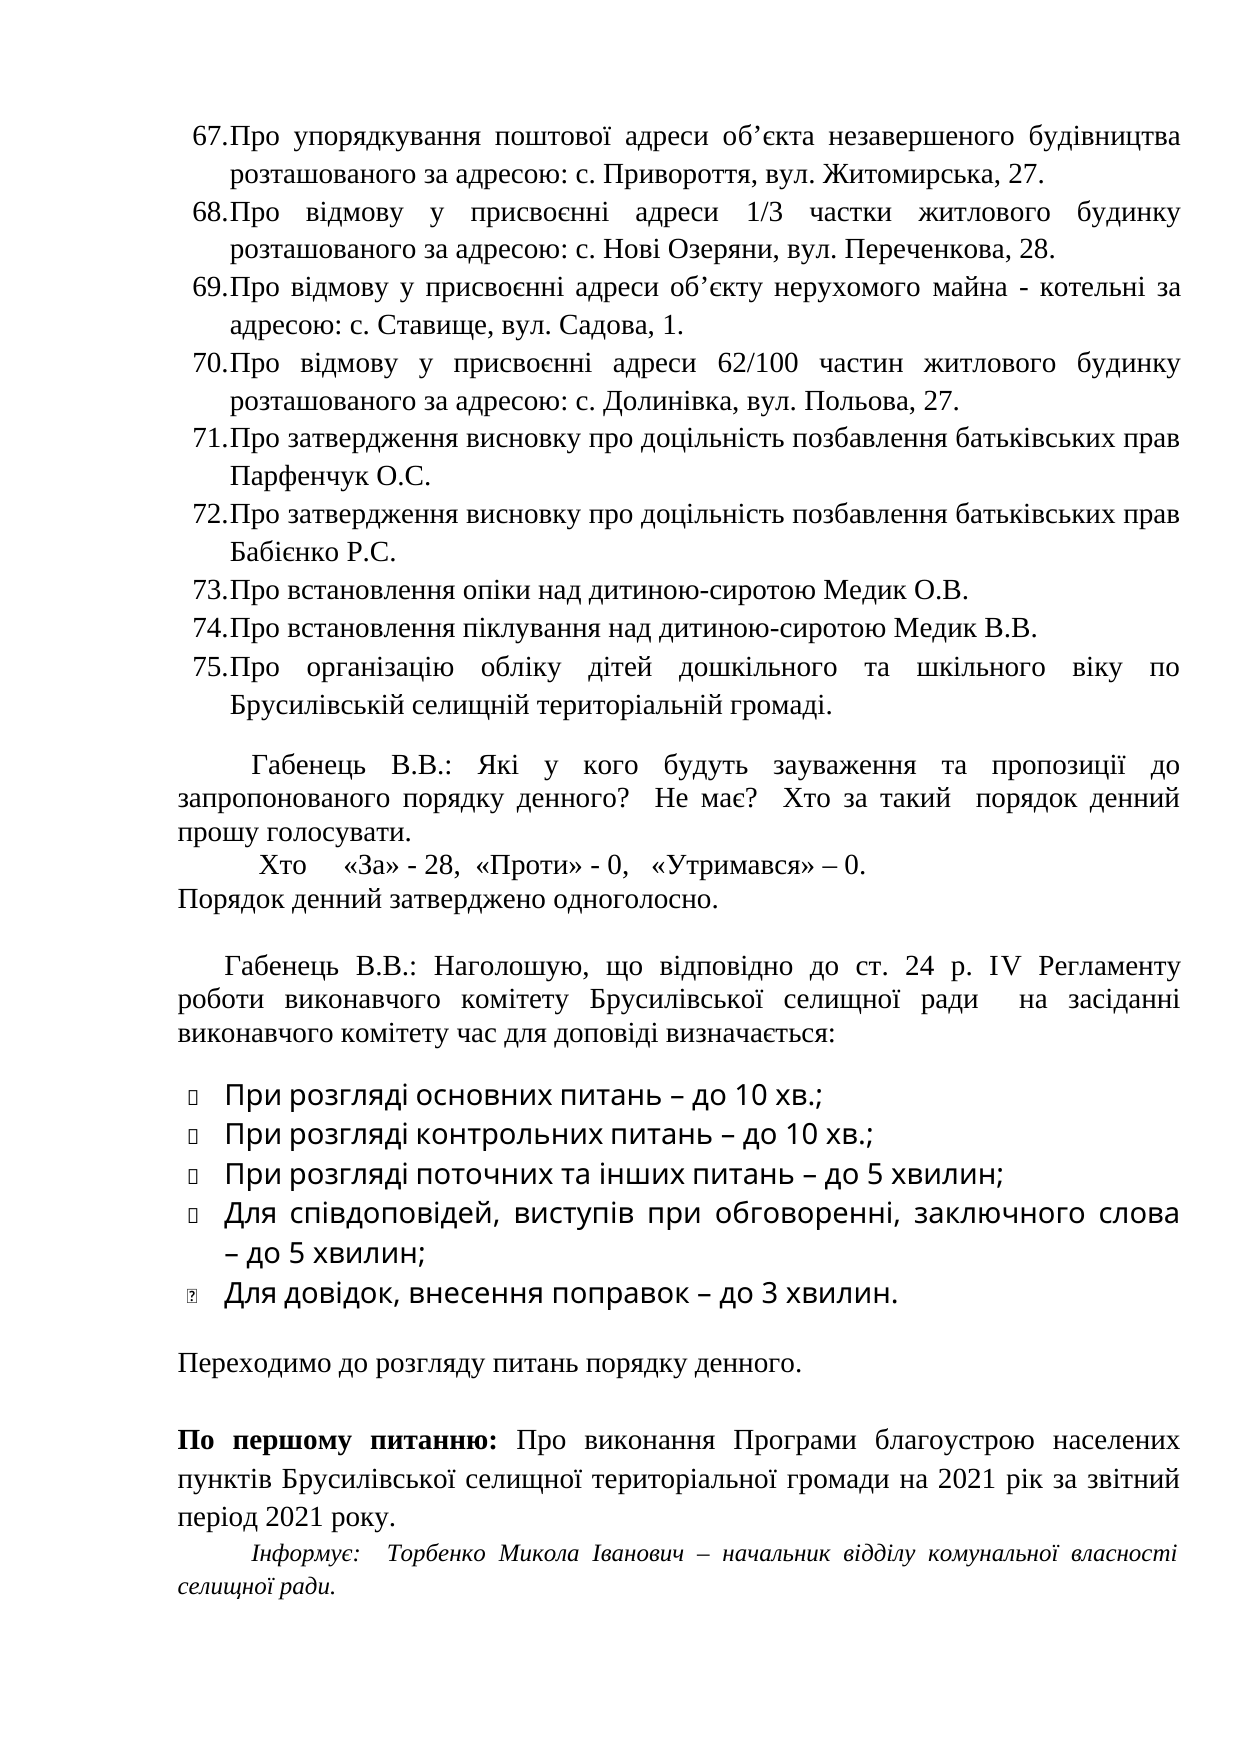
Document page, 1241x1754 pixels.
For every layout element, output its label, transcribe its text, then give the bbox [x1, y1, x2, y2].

list Інформує: Торбенко Микола Іванович – начальник відділу комунальної власності селищної ради. [177, 1538, 1181, 1600]
list При розгляді основних питань – до 10 хв.; [187, 1074, 1181, 1113]
list При розгляді поточних та інших питань – до 5 хвилин; [187, 1153, 1181, 1193]
list Про відмову у присвоєнні адреси об’єкту нерухомого майна - котельні за адресою: с. Ставище, вул. Садова, 1. [192, 269, 1181, 341]
list При розгляді контрольних питань – до 10 хв.; [187, 1113, 1181, 1153]
list Про встановлення піклування над дитиною-сиротою Медик В.В. [192, 610, 1181, 644]
list Про упорядкування поштової адреси об’єкта незавершеного будівництва розташованого за адресою: с. Привороття, вул. Житомирська, 27. [192, 118, 1181, 189]
list Для співдоповідей, виступів при обговоренні, заключного слова – до 5 хвилин; [187, 1193, 1181, 1272]
list Про встановлення опіки над дитиною-сиротою Медик О.В. [192, 572, 1181, 605]
list Про затвердження висновку про доцільність позбавлення батьківських прав Бабієнко Р.С. [192, 496, 1181, 568]
list Для довідок, внесення поправок – до 3 хвилин. [187, 1272, 1181, 1312]
text Хто «За» - 28, «Проти» - 0, «Утримався» – 0. [177, 847, 1181, 881]
list По першому питанню: Про виконання Програми благоустрою населених пунктів Брусилівської селищної територіальної громади на 2021 рік за звітний період 2021 року. [177, 1422, 1181, 1533]
text Габенець В.В.: Наголошую, що відповідно до ст. 24 р. ІV Регламенту роботи виконавчого комітету Брусилівської селищної ради на засіданні виконавчого комітету час для доповіді визначається: [177, 948, 1181, 1049]
text Порядок денний затверджено одноголосно. [177, 881, 1181, 914]
list Про відмову у присвоєнні адреси 62/100 частин житлового будинку розташованого за адресою: с. Долинівка, вул. Польова, 27. [192, 345, 1181, 416]
text Габенець В.В.: Які у кого будуть зауваження та пропозиції до запропонованого порядку денного? Не має? Хто за такий порядок денний прошу голосувати. [177, 747, 1181, 847]
list Про затвердження висновку про доцільність позбавлення батьківських прав Парфенчук О.С. [192, 421, 1181, 492]
list Про відмову у присвоєнні адреси 1/3 частки житлового будинку розташованого за адресою: с. Нові Озеряни, вул. Переченкова, 28. [192, 194, 1181, 265]
list Переходимо до розгляду питань порядку денного. [177, 1345, 1181, 1379]
list Про організацію обліку дітей дошкільного та шкільного віку по Брусилівській селищній територіальній громаді. [192, 649, 1181, 721]
